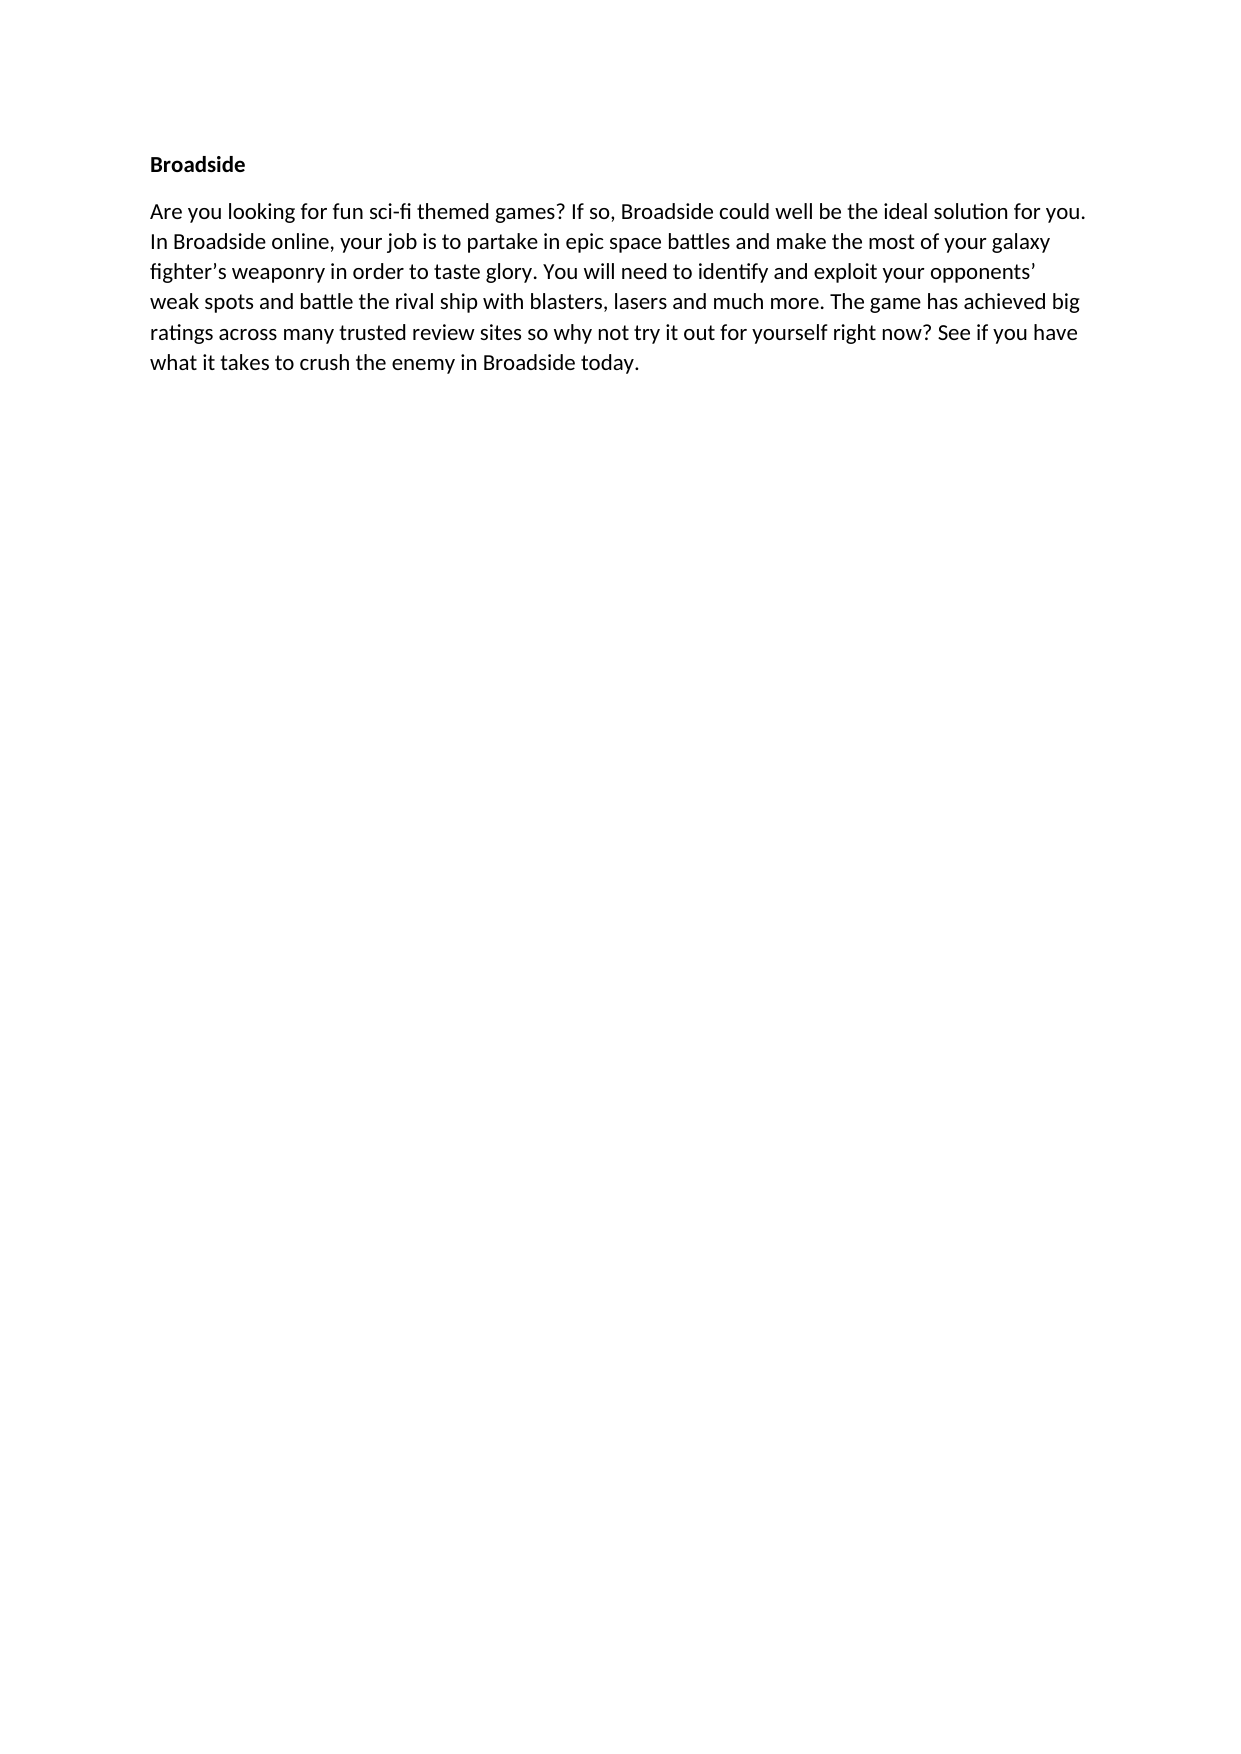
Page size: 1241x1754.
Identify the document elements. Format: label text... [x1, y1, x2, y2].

text Broadside [150, 150, 1090, 178]
text Are you looking for fun sci-fi themed games? If so, Broadside could well be the ideal solution for you. In Broadside online, your job is to partake in epic space battles and make the most of your galaxy fighter’s weaponry in order to taste glory. You will need to identify and exploit your opponents’ weak spots and battle the rival ship with blasters, lasers and much more. The game has achieved big ratings across many trusted review sites so why not try it out for yourself right now? See if you have what it takes to crush the enemy in Broadside today. [150, 197, 1090, 376]
